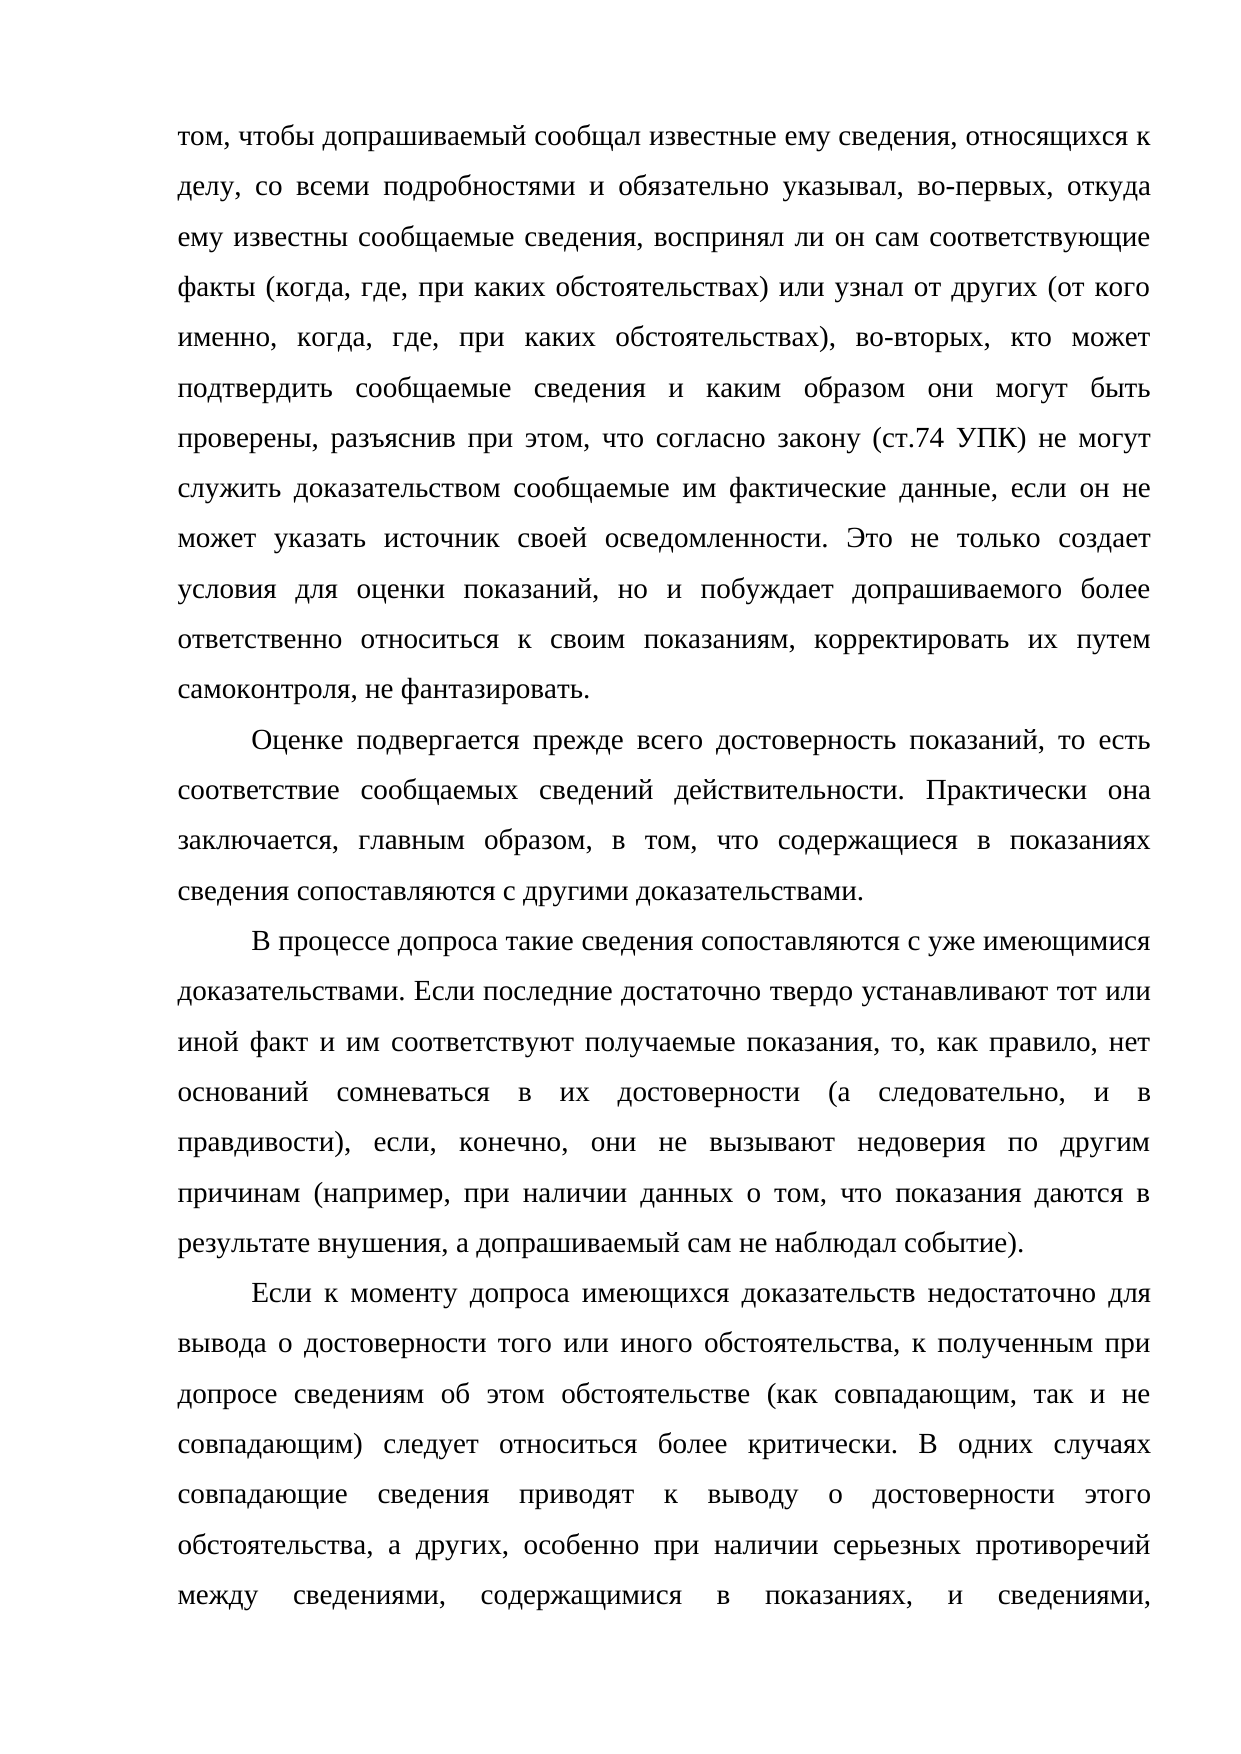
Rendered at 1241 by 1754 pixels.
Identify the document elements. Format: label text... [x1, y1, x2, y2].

text В процессе допроса такие сведения сопоставляются с уже имеющимися доказательствами. Если последние достаточно твердо устанавливают тот или иной факт и им соответствуют получаемые показания, то, как правило, нет оснований сомневаться в их достоверности (а следовательно, и в правдивости), если, конечно, они не вызывают недоверия по другим причинам (например, при наличии данных о том, что показания даются в результате внушения, а допрашиваемый сам не наблюдал событие). [177, 923, 1152, 1258]
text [177, 1275, 1152, 1611]
text Оценке подвергается прежде всего достоверность показаний, то есть соответствие сообщаемых сведений действительности. Практически она заключается, главным образом, в том, что содержащиеся в показаниях сведения сопоставляются с другими доказательствами. [177, 722, 1152, 906]
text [177, 118, 1152, 705]
